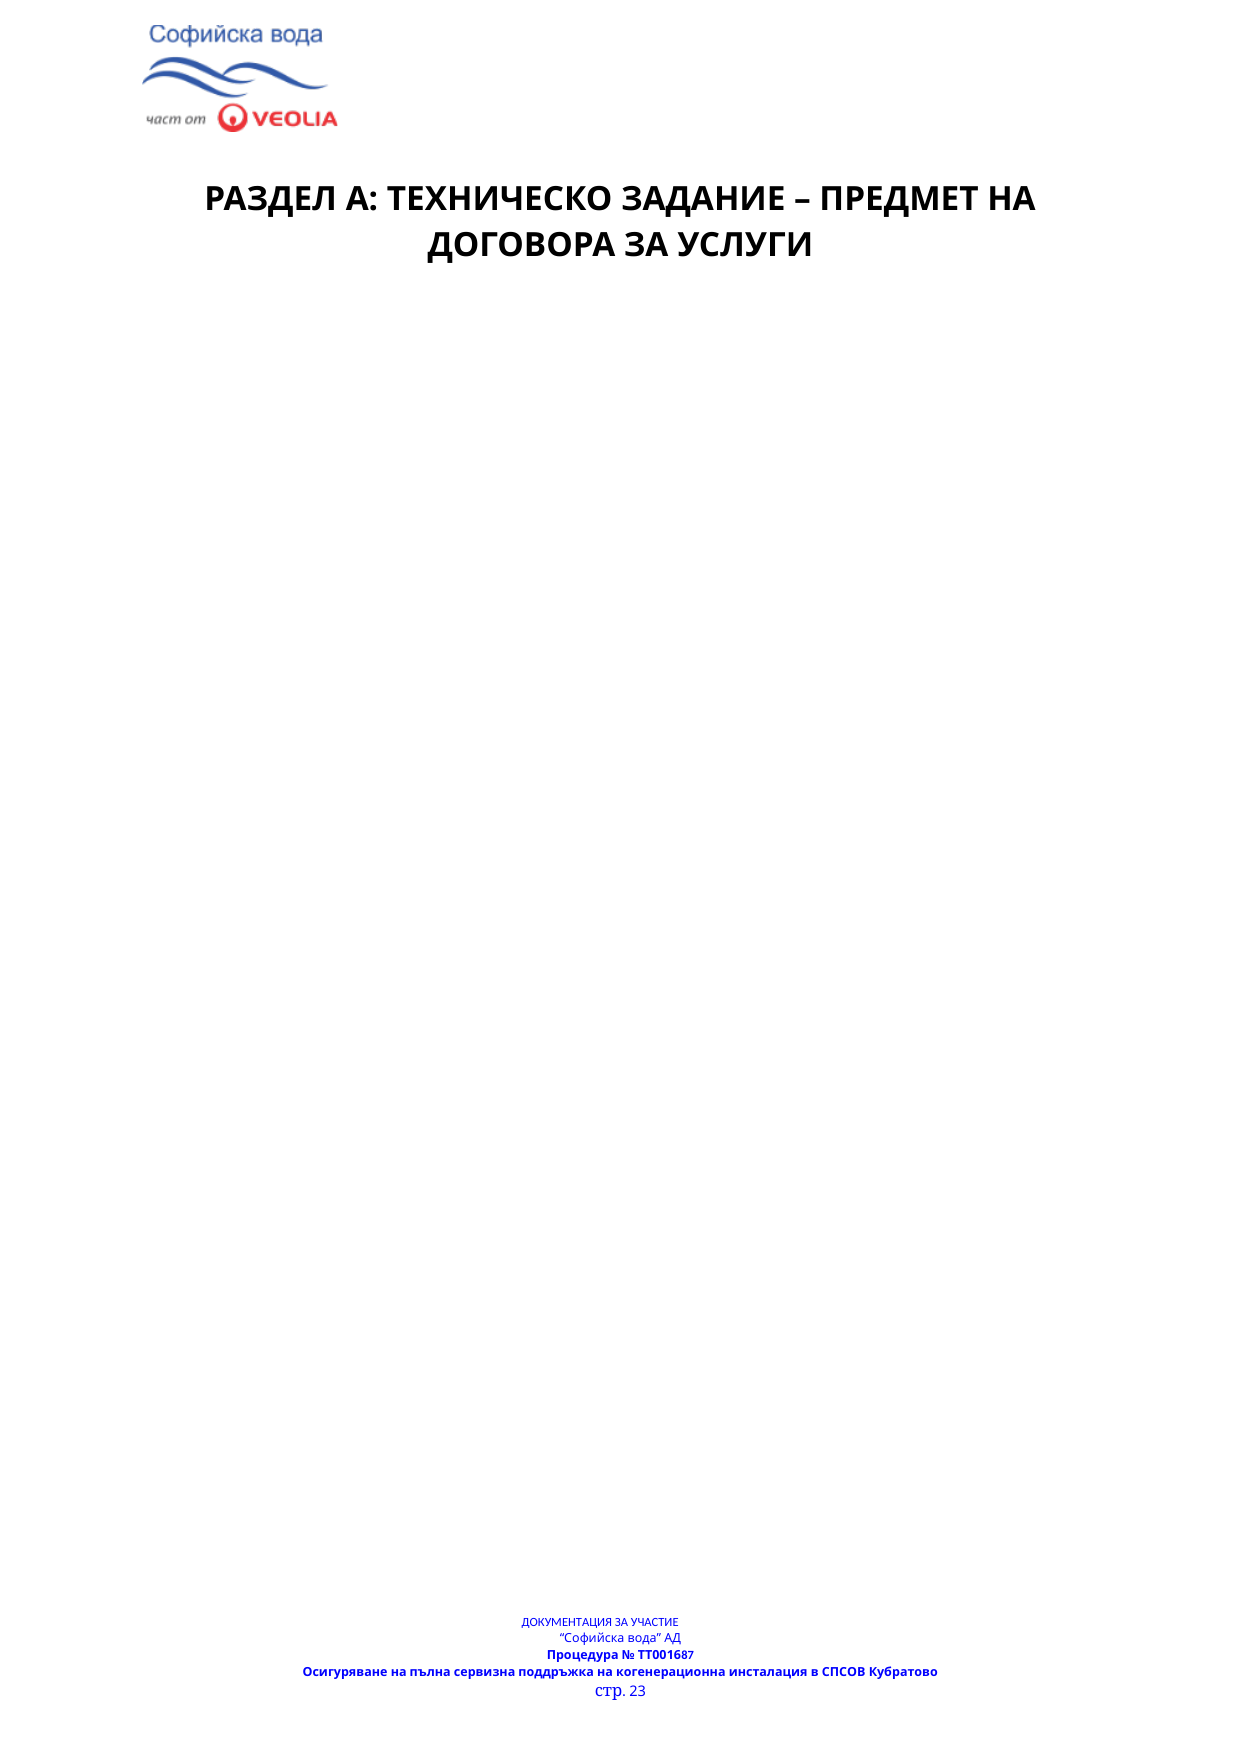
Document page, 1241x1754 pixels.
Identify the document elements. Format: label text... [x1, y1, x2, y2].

subtitle РАЗДЕЛ А: ТЕХНИЧЕСКО ЗАДАНИЕ – ПРЕДМЕТ НА ДОГОВОРА ЗА УСЛУГИ [150, 175, 1090, 266]
picture [142, 25, 338, 132]
